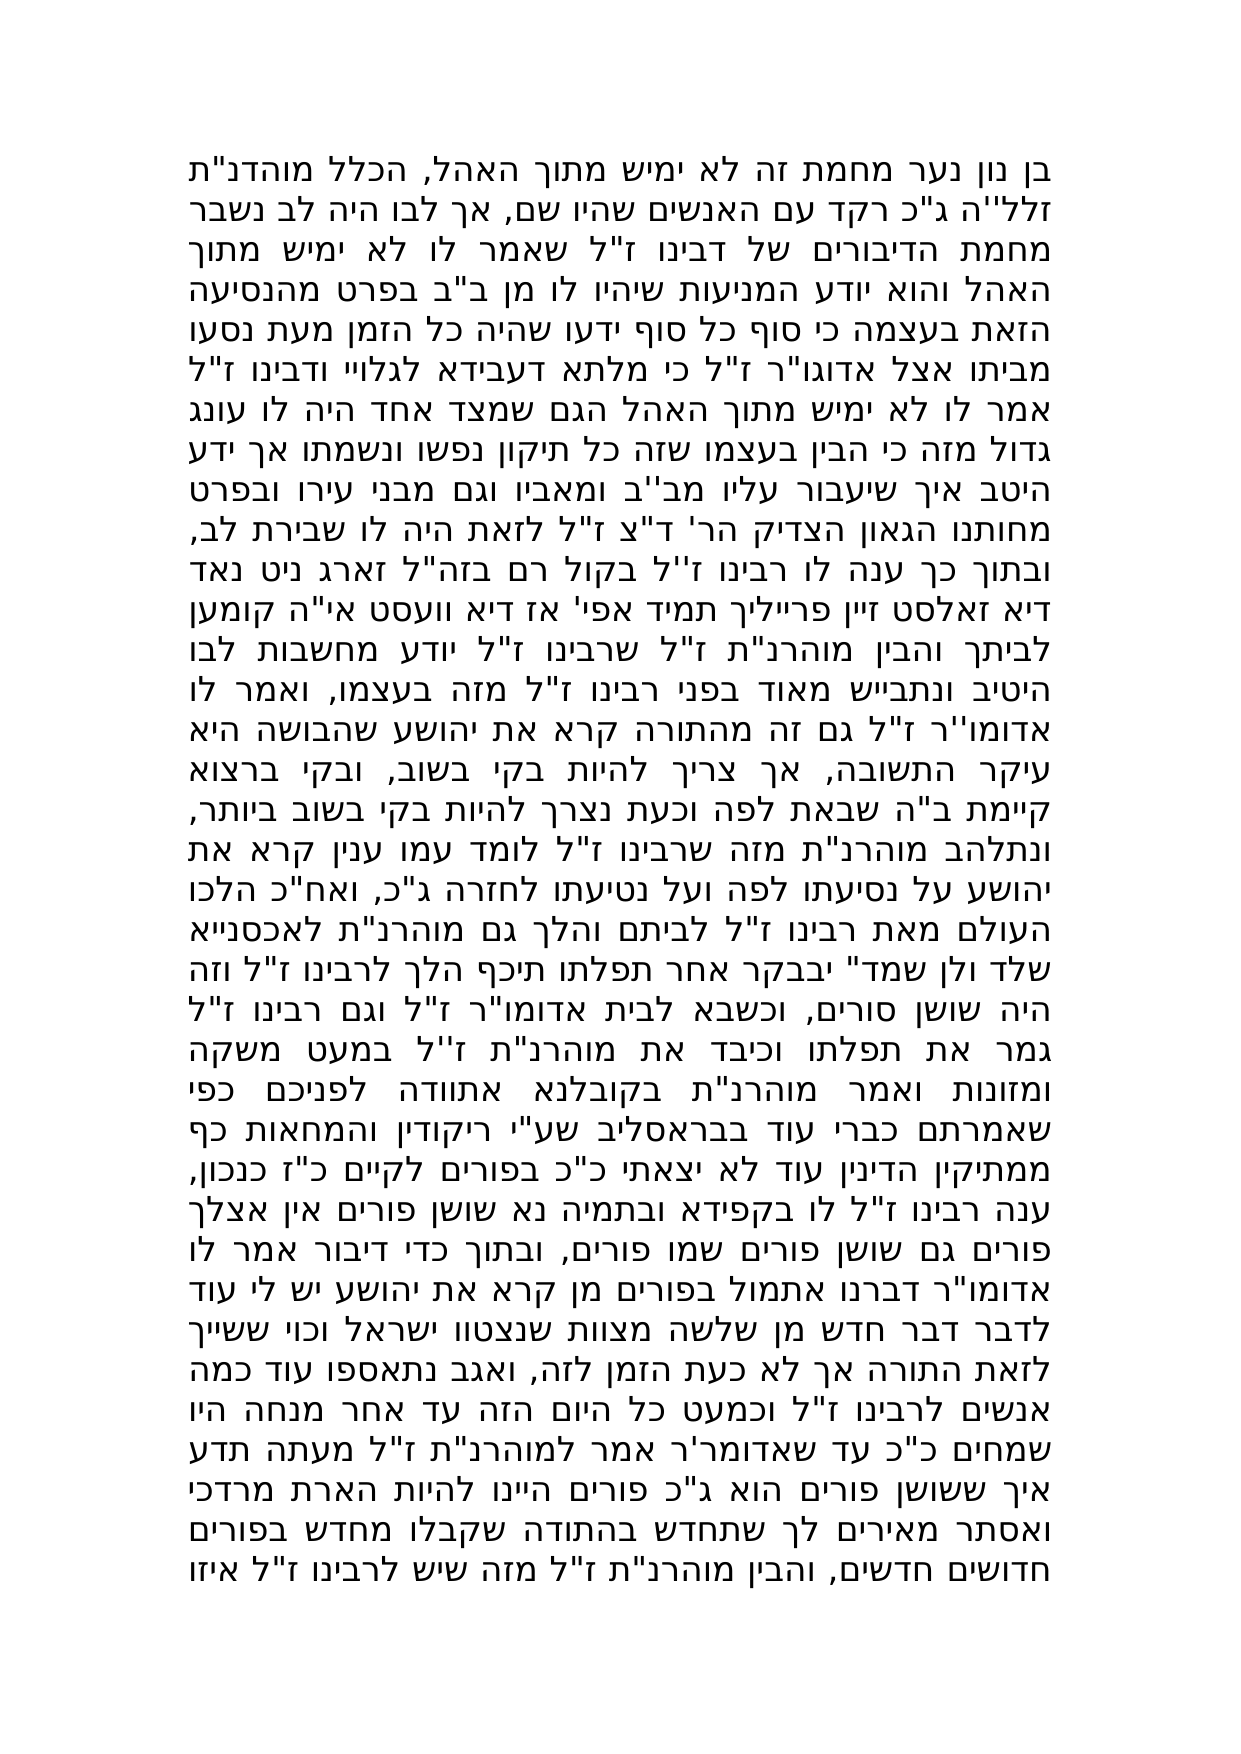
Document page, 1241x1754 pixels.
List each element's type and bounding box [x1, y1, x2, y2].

text [187, 150, 1053, 1590]
